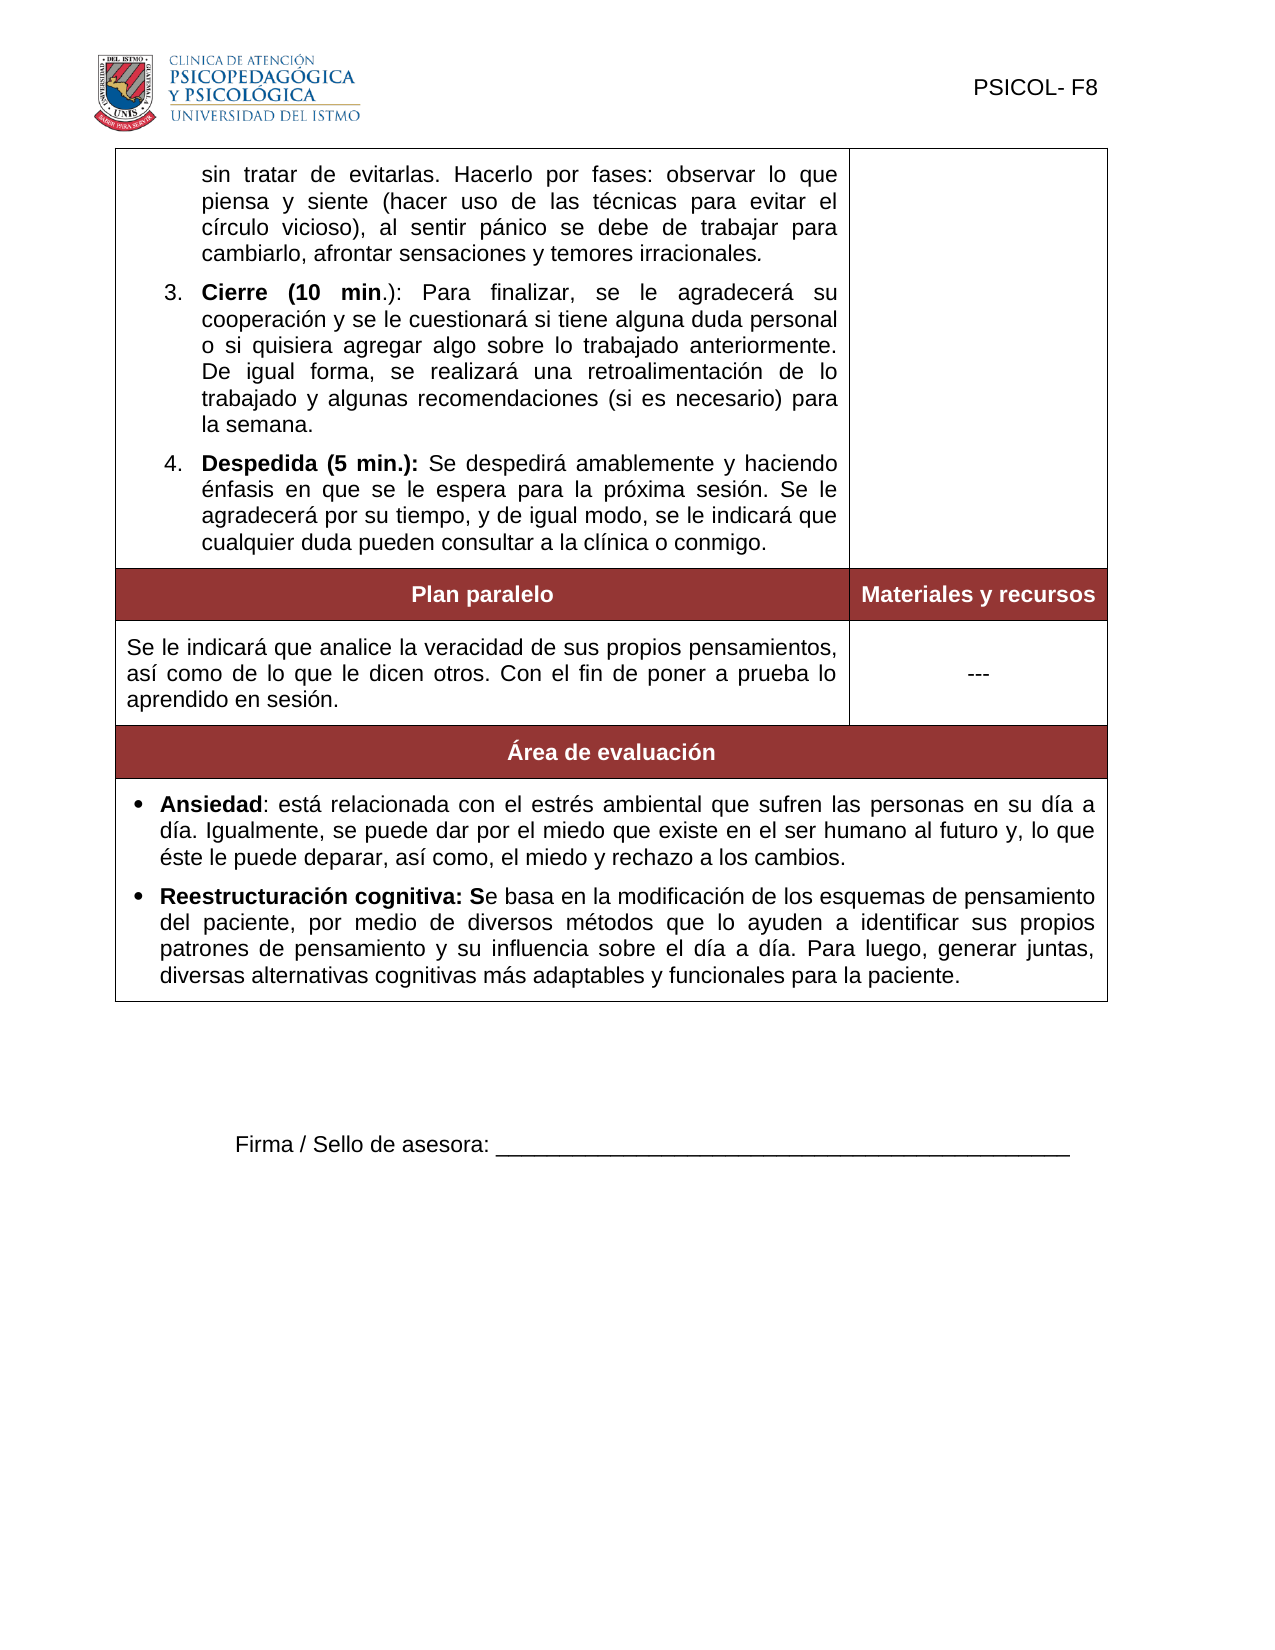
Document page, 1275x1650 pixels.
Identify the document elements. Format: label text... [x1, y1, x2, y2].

table_cell --- [850, 621, 1107, 725]
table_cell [850, 149, 1107, 568]
table_cell Materiales y recursos [850, 569, 1107, 620]
text Firma / Sello de asesora: _____________________________________________ [177, 1131, 1127, 1157]
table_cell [116, 149, 849, 568]
table_cell Ansiedad: está relacionada con el estrés ambiental que sufren las personas en su día a día. Igualmente, se puede dar por el miedo que existe en el ser humano al futuro y, lo que éste le puede deparar, así como, el miedo y rechazo a los cambios. Reestructuración cognitiva: Se basa en la modificación de los esquemas de pensamiento del paciente, por medio de diversos métodos que lo ayuden a identificar sus propios patrones de pensamiento y su influencia sobre el día a día. Para luego, generar juntas, diversas alternativas cognitivas más adaptables y funcionales para la paciente. [116, 779, 1107, 1001]
table_cell Se le indicará que analice la veracidad de sus propios pensamientos, así como de lo que le dicen otros. Con el fin de poner a prueba lo aprendido en sesión. [116, 621, 849, 725]
picture [42, 25, 422, 166]
table_cell Área de evaluación [116, 726, 1107, 778]
table_cell Plan paralelo [116, 569, 849, 620]
